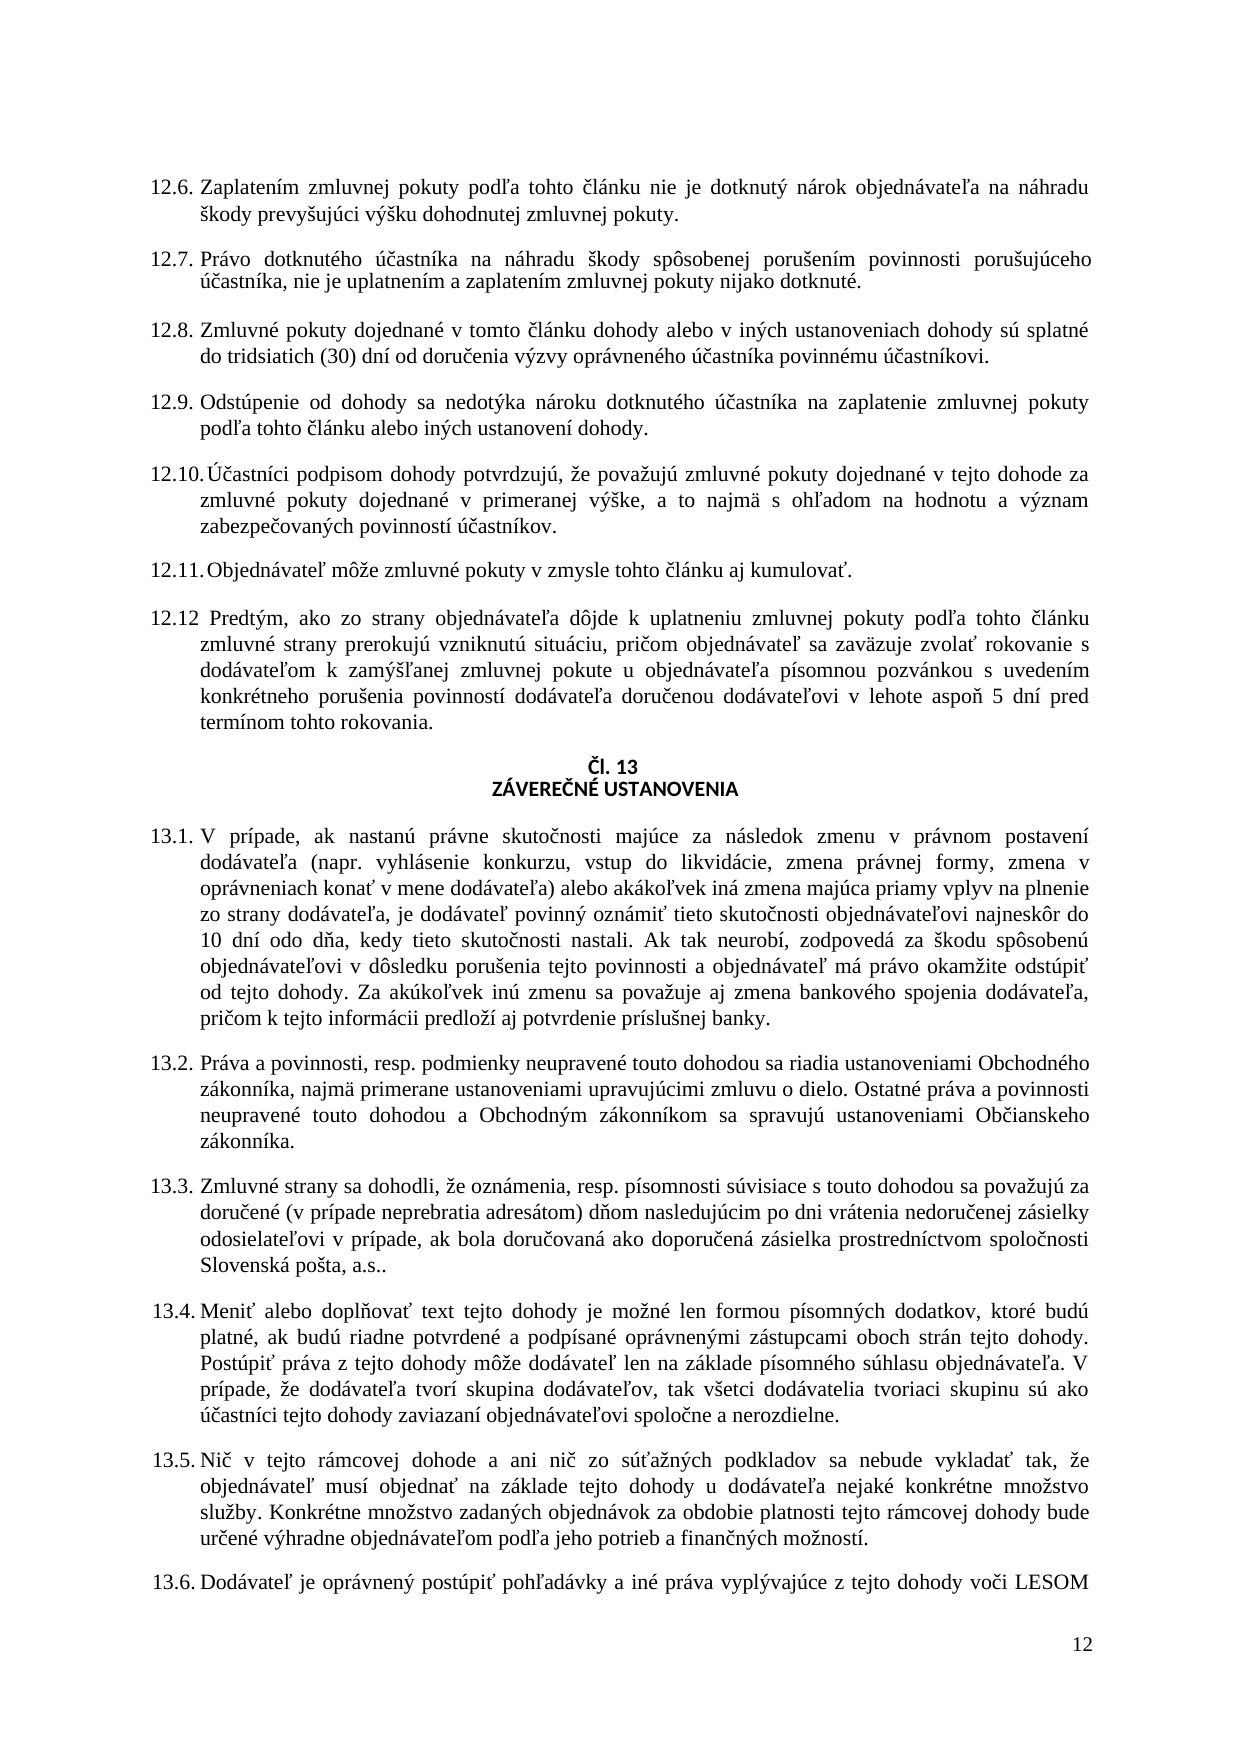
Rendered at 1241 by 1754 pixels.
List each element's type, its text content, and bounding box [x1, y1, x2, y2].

list Zaplatením zmluvnej pokuty podľa tohto článku nie je dotknutý nárok objednávateľa na náhradu škody prevyšujúci výšku dohodnutej zmluvnej pokuty. [150, 174, 1091, 227]
list Objednávateľ môže zmluvné pokuty v zmysle tohto článku aj kumulovať. [150, 560, 1093, 582]
list Meniť alebo doplňovať text tejto dohody je možné len formou písomných dodatkov, ktoré budú platné, ak budú riadne potvrdené a podpísané oprávnenými zástupcami oboch strán tejto dohody. Postúpiť práva z tejto dohody môže dodávateľ len na základe písomného súhlasu objednávateľa. V prípade, že dodávateľa tvorí skupina dodávateľov, tak všetci dodávatelia tvoriaci skupinu sú ako účastníci tejto dohody zaviazaní objednávateľovi spoločne a nerozdielne. [152, 1297, 1091, 1427]
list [152, 1569, 1091, 1595]
text 12.12 Predtým, ako zo strany objednávateľa dôjde k uplatneniu zmluvnej pokuty podľa tohto článku zmluvné strany prerokujú vzniknutú situáciu, pričom objednávateľ sa zaväzuje zvolať rokovanie s dodávateľom k zamýšľanej zmluvnej pokute u objednávateľa písomnou pozvánkou s uvedením konkrétneho porušenia povinností dodávateľa doručenou dodávateľovi v lehote aspoň 5 dní pred termínom tohto rokovania. [150, 605, 1091, 735]
list Právo dotknutého účastníka na náhradu škody spôsobenej porušením povinnosti porušujúceho účastníka, nie je uplatnením a zaplatením zmluvnej pokuty nijako dotknuté. [150, 249, 1093, 293]
list Zmluvné pokuty dojednané v tomto článku dohody alebo v iných ustanoveniach dohody sú splatné do tridsiatich (30) dní od doručenia výzvy oprávneného účastníka povinnému účastníkovi. [150, 316, 1091, 369]
list Nič v tejto rámcovej dohode a ani nič zo súťažných podkladov sa nebude vykladať tak, že objednávateľ musí objednať na základe tejto dohody u dodávateľa nejaké konkrétne množstvo služby. Konkrétne množstvo zadaných objednávok za obdobie platnosti tejto rámcovej dohody bude určené výhradne objednávateľom podľa jeho potrieb a finančných možností. [152, 1446, 1091, 1550]
list V prípade, ak nastanú právne skutočnosti majúce za následok zmenu v právnom postavení dodávateľa (napr. vyhlásenie konkurzu, vstup do likvidácie, zmena právnej formy, zmena v oprávneniach konať v mene dodávateľa) alebo akákoľvek iná zmena majúca priamy vplyv na plnenie zo strany dodávateľa, je dodávateľ povinný oznámiť tieto skutočnosti objednávateľovi najneskôr do 10 dní odo dňa, kedy tieto skutočnosti nastali. Ak tak neurobí, zodpovedá za škodu spôsobenú objednávateľovi v dôsledku porušenia tejto povinnosti a objednávateľ má právo okamžite odstúpiť od tejto dohody. Za akúkoľvek inú zmenu sa považuje aj zmena bankového spojenia dodávateľa, pričom k tejto informácii predloží aj potvrdenie príslušnej banky. [150, 823, 1091, 1031]
list Odstúpenie od dohody sa nedotýka nároku dotknutého účastníka na zaplatenie zmluvnej pokuty podľa tohto článku alebo iných ustanovení dohody. [150, 388, 1091, 441]
text Čl. 13 [148, 757, 1078, 779]
list Účastníci podpisom dohody potvrdzujú, že považujú zmluvné pokuty dojednané v tejto dohode za zmluvné pokuty dojednané v primeranej výške, a to najmä s ohľadom na hodnotu a význam zabezpečovaných povinností účastníkov. [150, 460, 1091, 538]
list Zmluvné strany sa dohodli, že oznámenia, resp. písomnosti súvisiace s touto dohodou sa považujú za doručené (v prípade neprebratia adresátom) dňom nasledujúcim po dni vrátenia nedoručenej zásielky odosielateľovi v prípade, ak bola doručovaná ako doporučená zásielka prostredníctvom spoločnosti Slovenská pošta, a.s.. [150, 1172, 1091, 1278]
list Práva a povinnosti, resp. podmienky neupravené touto dohodou sa riadia ustanoveniami Obchodného zákonníka, najmä primerane ustanoveniami upravujúcimi zmluvu o dielo. Ostatné práva a povinnosti neupravené touto dohodou a Obchodným zákonníkom sa spravujú ustanoveniami Občianskeho zákonníka. [150, 1050, 1091, 1154]
text ZÁVEREČNÉ USTANOVENIA [148, 779, 1078, 801]
